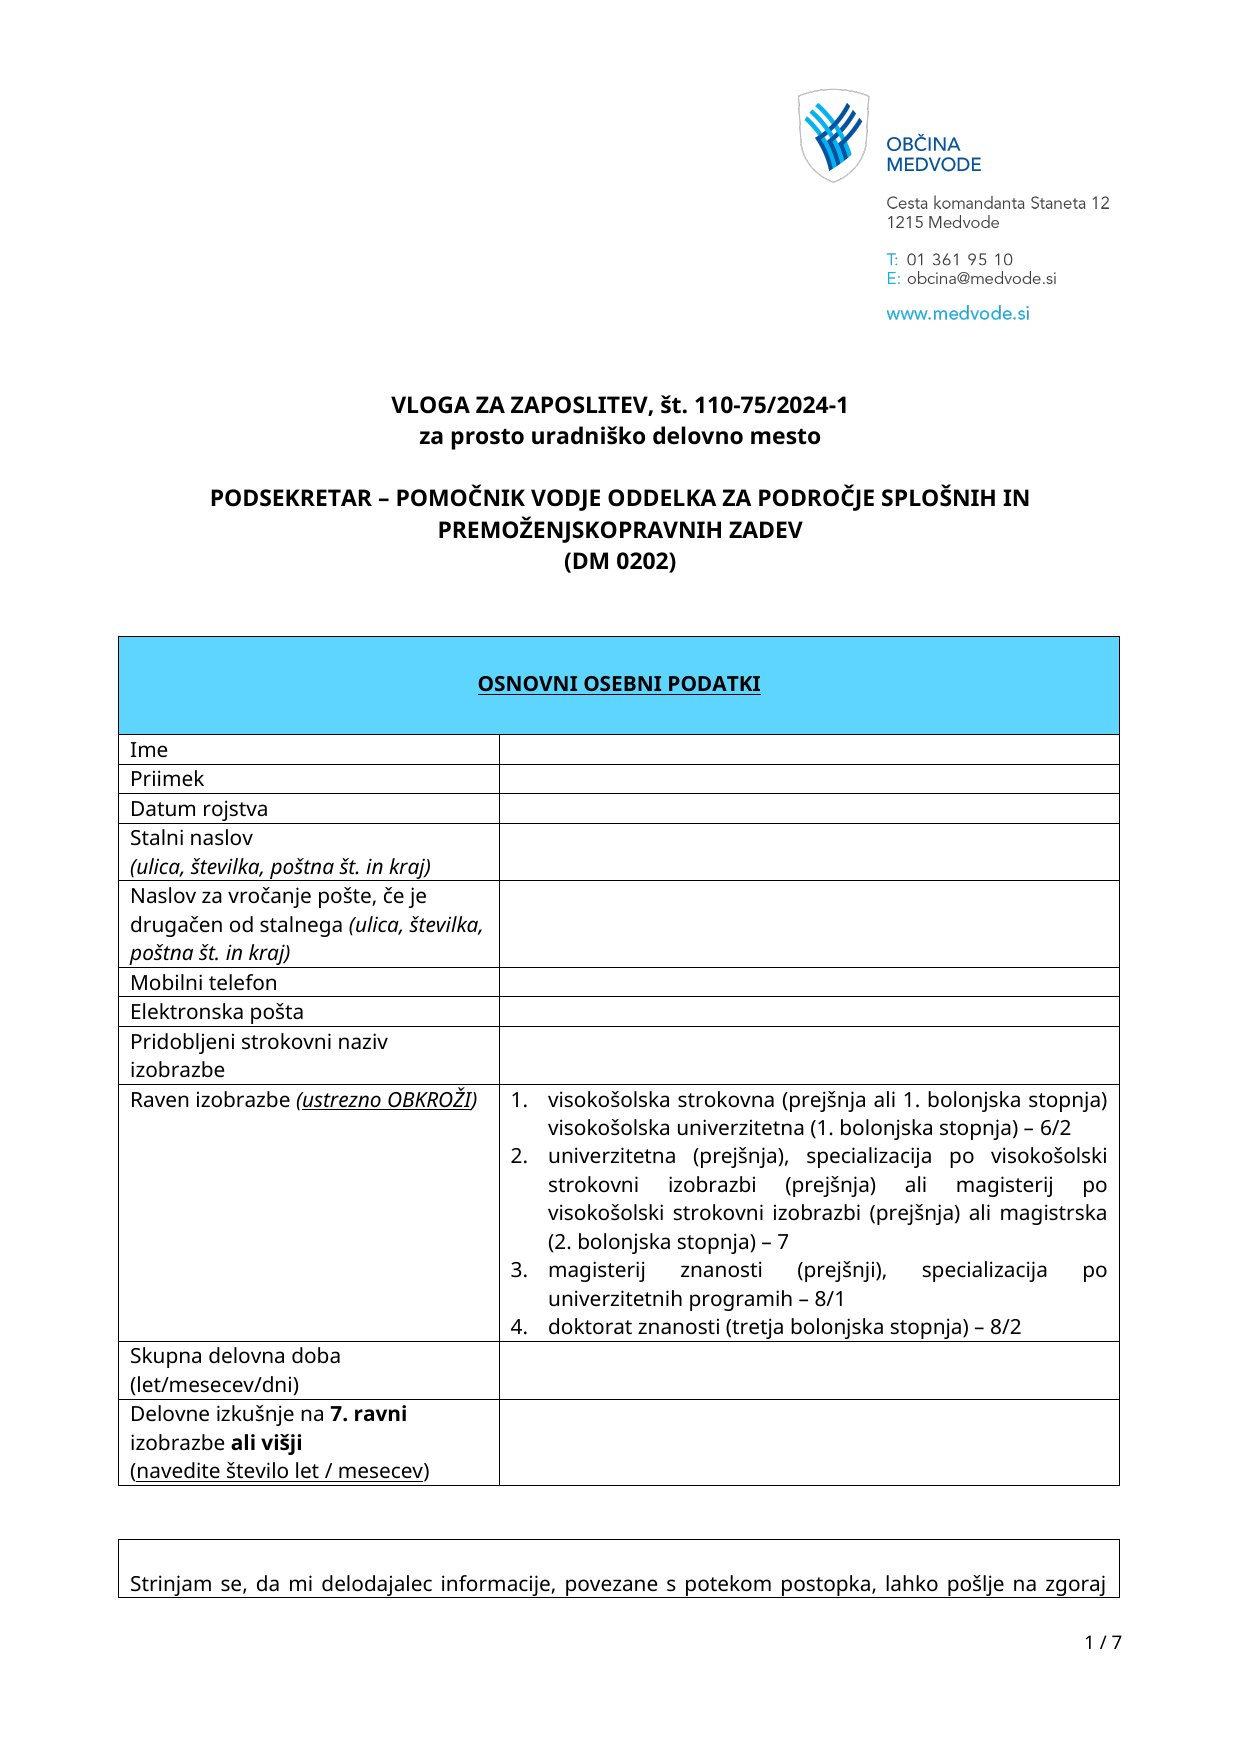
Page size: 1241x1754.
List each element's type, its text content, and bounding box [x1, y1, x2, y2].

table_cell Naslov za vročanje pošte, če je drugačen od stalnega (ulica, številka, poštna št. in kraj) [119, 881, 499, 967]
table_header OSNOVNI OSEBNI PODATKI [119, 637, 1119, 734]
text PODSEKRETAR – POMOČNIK VODJE ODDELKA ZA PODROČJE SPLOŠNIH IN PREMOŽENJSKOPRAVNIH ZADEV [118, 482, 1122, 545]
table_cell Mobilni telefon [119, 968, 499, 996]
table_cell [500, 968, 1119, 996]
table_cell Stalni naslov (ulica, številka, poštna št. in kraj) [119, 824, 499, 880]
table_cell [500, 824, 1119, 880]
table_cell Pridobljeni strokovni naziv izobrazbe [119, 1027, 499, 1084]
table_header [119, 1540, 1119, 1597]
table_cell [500, 765, 1119, 793]
table_cell Elektronska pošta [119, 997, 499, 1026]
text (DM 0202) [118, 545, 1122, 576]
table_cell Delovne izkušnje na 7. ravni izobrazbe ali višji (navedite število let / mesecev) [119, 1400, 499, 1485]
table_cell [500, 794, 1119, 822]
text za prosto uradniško delovno mesto [118, 420, 1122, 451]
picture [797, 88, 1123, 328]
text VLOGA ZA ZAPOSLITEV, št. 110-75/2024-1 [118, 389, 1122, 420]
table_cell visokošolska strokovna (prejšnja ali 1. bolonjska stopnja) visokošolska univerzitetna (1. bolonjska stopnja) – 6/2 univerzitetna (prejšnja), specializacija po visokošolski strokovni izobrazbi (prejšnja) ali magisterij po visokošolski strokovni izobrazbi (prejšnja) ali magistrska (2. bolonjska stopnja) – 7 magisterij znanosti (prejšnji), specializacija po univerzitetnih programih – 8/1 doktorat znanosti (tretja bolonjska stopnja) – 8/2 [500, 1085, 1119, 1341]
table_cell Datum rojstva [119, 794, 499, 822]
table_cell Priimek [119, 765, 499, 793]
table_cell [500, 997, 1119, 1026]
table_cell Skupna delovna doba (let/mesecev/dni) [119, 1342, 499, 1398]
table_cell [500, 1342, 1119, 1398]
table_cell [500, 735, 1119, 763]
table_cell [500, 881, 1119, 967]
table_cell Raven izobrazbe (ustrezno OBKROŽI) [119, 1085, 499, 1341]
table_cell Ime [119, 735, 499, 763]
table_cell [500, 1027, 1119, 1084]
table_cell [500, 1400, 1119, 1485]
